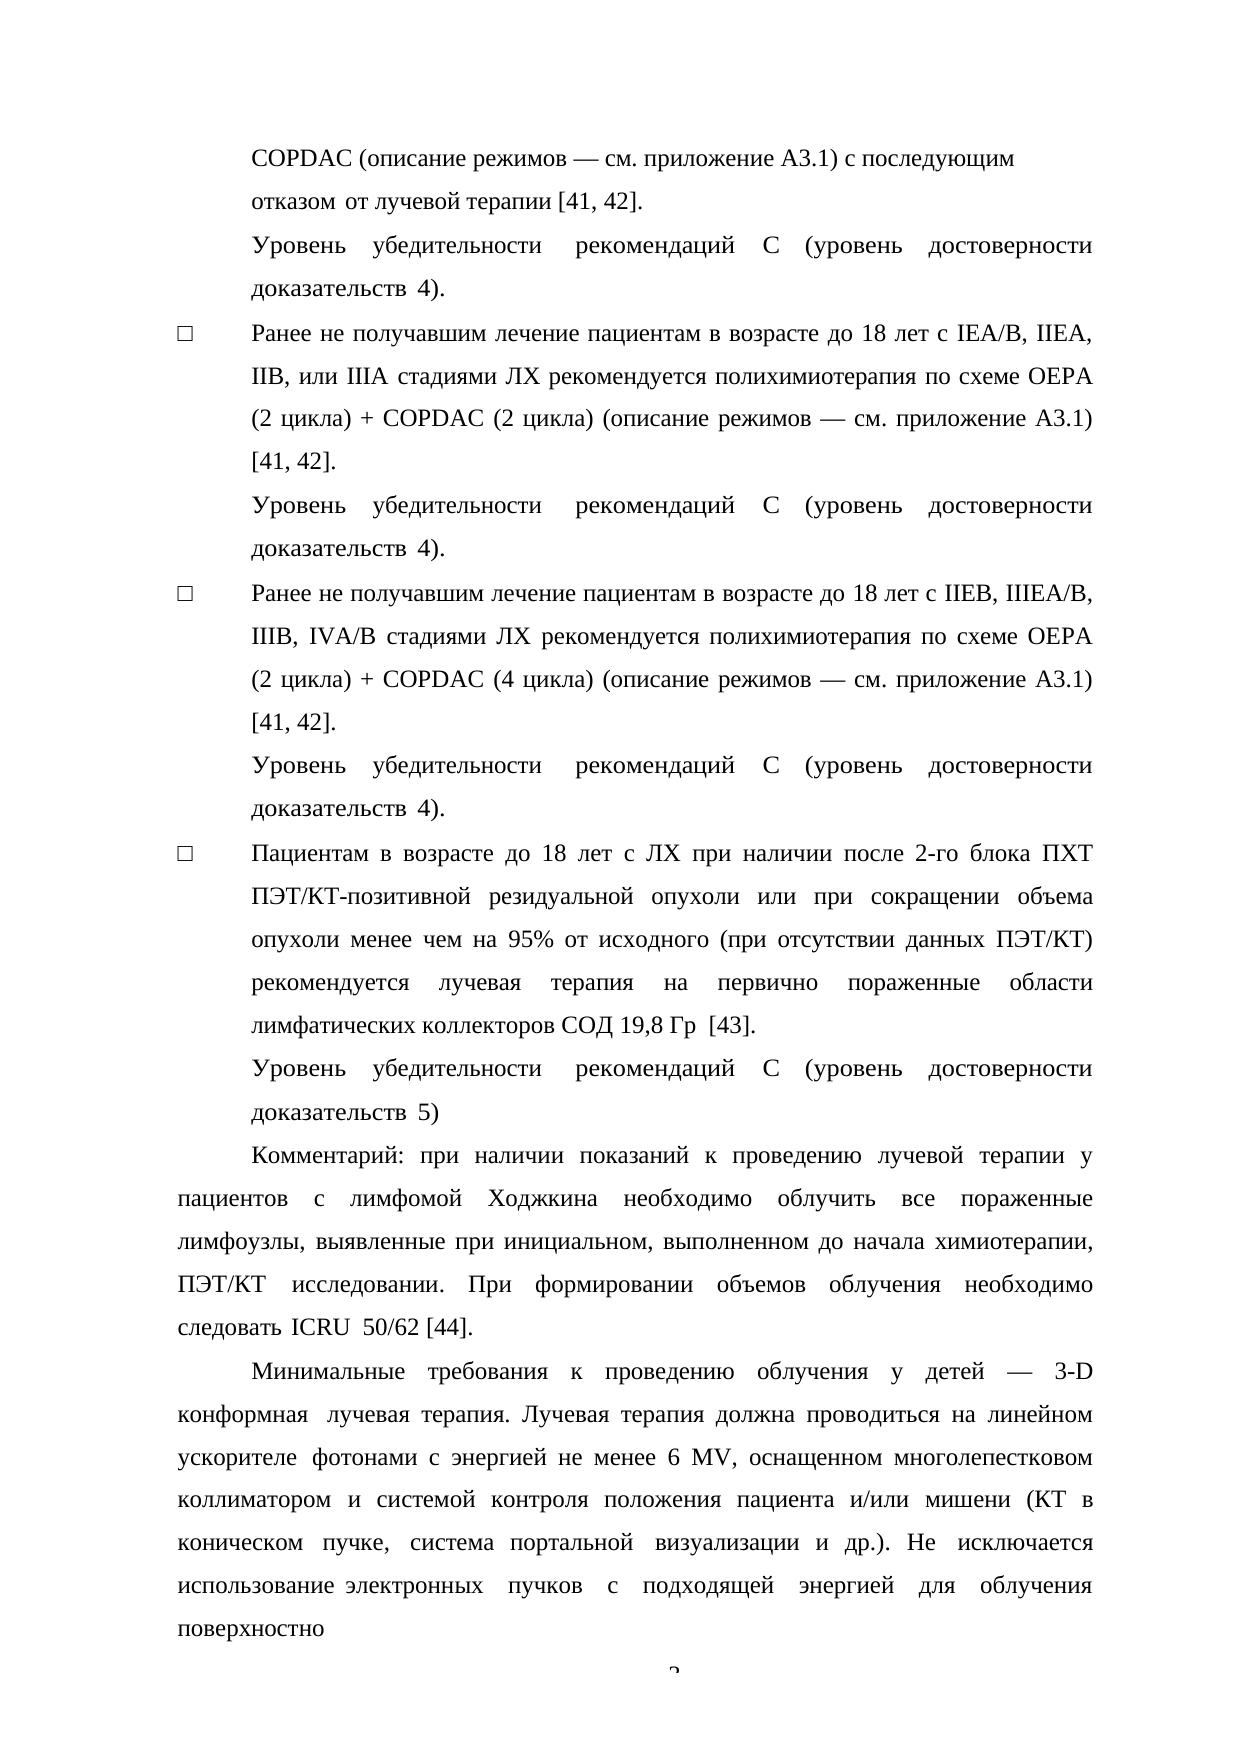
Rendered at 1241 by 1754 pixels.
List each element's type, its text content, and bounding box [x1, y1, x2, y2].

text Уровень убедительности рекомендаций C (уровень достоверности доказательств 5) [251, 1053, 1093, 1125]
list Пациентам в возрасте до 18 лет с ЛХ при наличии после 2-го блока ПХТ ПЭТ/КТ-позитивной резидуальной опухоли или при сокращении объема опухоли менее чем на 95% от исходного (при отсутствии данных ПЭТ/КТ) рекомендуется лучевая терапия на первично пораженные области лимфатических коллекторов СОД 19,8 Гр [43]. [177, 838, 1093, 1038]
list Ранее не получавшим лечение пациентам в возрасте до 18 лет с IEA/B, IIEA, IIB, или IIIA стадиями ЛХ рекомендуется полихимиотерапия по схеме OEPA (2 цикла) + COPDAC (2 цикла) (описание режимов — см. приложение А3.1) [41, 42]. [177, 318, 1093, 475]
text Минимальные требования к проведению облучения у детей — 3-D конформная лучевая терапия. Лучевая терапия должна проводиться на линейном ускорителе фотонами с энергией не менее 6 MV, оснащенном многолепестковом коллиматором и системой контроля положения пациента и/или мишени (КТ в коническом пучке, система портальной визуализации и др.). Не исключается использование электронных пучков с подходящей энергией для облучения поверхностно [177, 1356, 1093, 1642]
text COPDAC (описание режимов — см. приложение А3.1) с последующим отказом от лучевой терапии [41, 42]. [251, 143, 1093, 215]
text Уровень убедительности рекомендаций С (уровень достоверности доказательств 4). [251, 230, 1093, 302]
text Уровень убедительности рекомендаций С (уровень достоверности доказательств 4). [251, 751, 1093, 822]
text Уровень убедительности рекомендаций С (уровень достоверности доказательств 4). [251, 490, 1093, 562]
text Комментарий: при наличии показаний к проведению лучевой терапии у пациентов с лимфомой Ходжкина необходимо облучить все пораженные лимфоузлы, выявленные при инициальном, выполненном до начала химиотерапии, ПЭТ/КТ исследовании. При формировании объемов облучения необходимо следовать ICRU 50/62 [44]. [177, 1140, 1093, 1341]
list Ранее не получавшим лечение пациентам в возрасте до 18 лет с IIEB, IIIEA/B, IIIB, IVA/B стадиями ЛХ рекомендуется полихимиотерапия по схеме OEPA (2 цикла) + COPDAC (4 цикла) (описание режимов — см. приложение А3.1) [41, 42]. [177, 578, 1093, 735]
